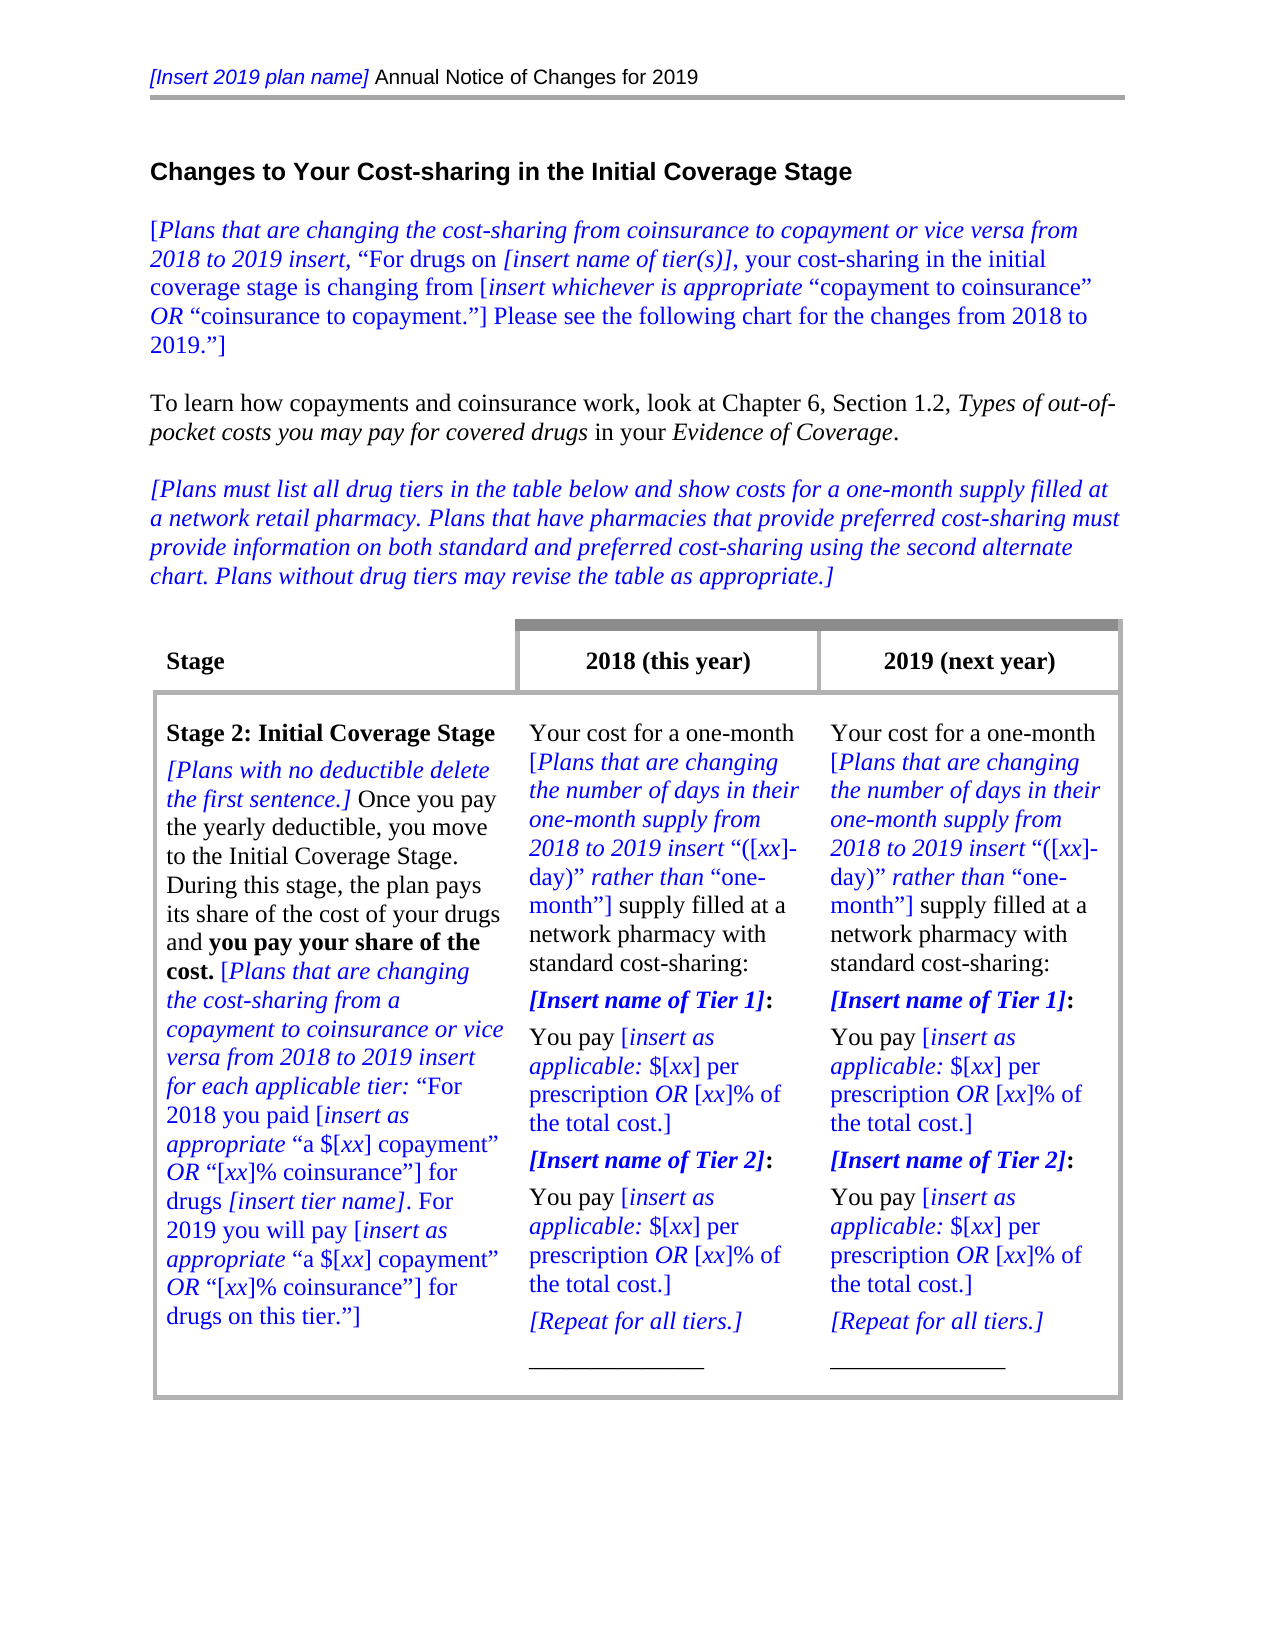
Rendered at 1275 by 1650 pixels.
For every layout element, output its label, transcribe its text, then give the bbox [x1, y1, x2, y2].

table_cell Stage 2: Initial Coverage Stage [Plans with no deductible delete the first sentence.] Once you pay the yearly deductible, you move to the Initial Coverage Stage. During this stage, the plan pays its share of the cost of your drugs and you pay your share of the cost. [Plans that are changing the cost-sharing from a copayment to coinsurance or vice versa from 2018 to 2019 insert for each applicable tier: “For 2018 you paid [insert as appropriate “a $[xx] copayment” OR “[xx]% coinsurance”] for drugs [insert tier name]. For 2019 you will pay [insert as appropriate “a $[xx] copayment” OR “[xx]% coinsurance”] for drugs on this tier.”] [157, 695, 518, 1395]
table_header 2019 (next year) [821, 631, 1118, 690]
table_header Stage [155, 619, 515, 690]
subtitle Changes to Your Cost-sharing in the Initial Coverage Stage [150, 157, 1125, 186]
table_cell Your cost for a one-month [Plans that are changing the number of days in their one-month supply from 2018 to 2019 insert “([xx]-day)” rather than “one-month”] supply filled at a network pharmacy with standard cost-sharing: [Insert name of Tier 1]: You pay [insert as applicable: $[xx] per prescription OR [xx]% of the total cost.] [Insert name of Tier 2]: You pay [insert as applicable: $[xx] per prescription OR [xx]% of the total cost.] [Repeat for all tiers.] ______________ [518, 695, 819, 1395]
subtitle [Plans that are changing the cost-sharing from coinsurance to copayment or vice versa from 2018 to 2019 insert, “For drugs on [insert name of tier(s)], your cost-sharing in the initial coverage stage is changing from [insert whichever is appropriate “copayment to coinsurance” OR “coinsurance to copayment.”] Please see the following chart for the changes from 2018 to 2019.”] [150, 215, 1125, 359]
table_header 2018 (this year) [520, 631, 817, 690]
table_cell Your cost for a one-month [Plans that are changing the number of days in their one-month supply from 2018 to 2019 insert “([xx]-day)” rather than “one-month”] supply filled at a network pharmacy with standard cost-sharing: [Insert name of Tier 1]: You pay [insert as applicable: $[xx] per prescription OR [xx]% of the total cost.] [Insert name of Tier 2]: You pay [insert as applicable: $[xx] per prescription OR [xx]% of the total cost.] [Repeat for all tiers.] ______________ [819, 695, 1118, 1395]
text To learn how copayments and coinsurance work, look at Chapter 6, Section 1.2, Types of out-of-pocket costs you may pay for covered drugs in your Evidence of Coverage. [150, 388, 1125, 445]
text [Plans must list all drug tiers in the table below and show costs for a one-month supply filled at a network retail pharmacy. Plans that have pharmacies that provide preferred cost-sharing must provide information on both standard and preferred cost-sharing using the second alternate chart. Plans without drug tiers may revise the table as appropriate.] [150, 474, 1125, 589]
